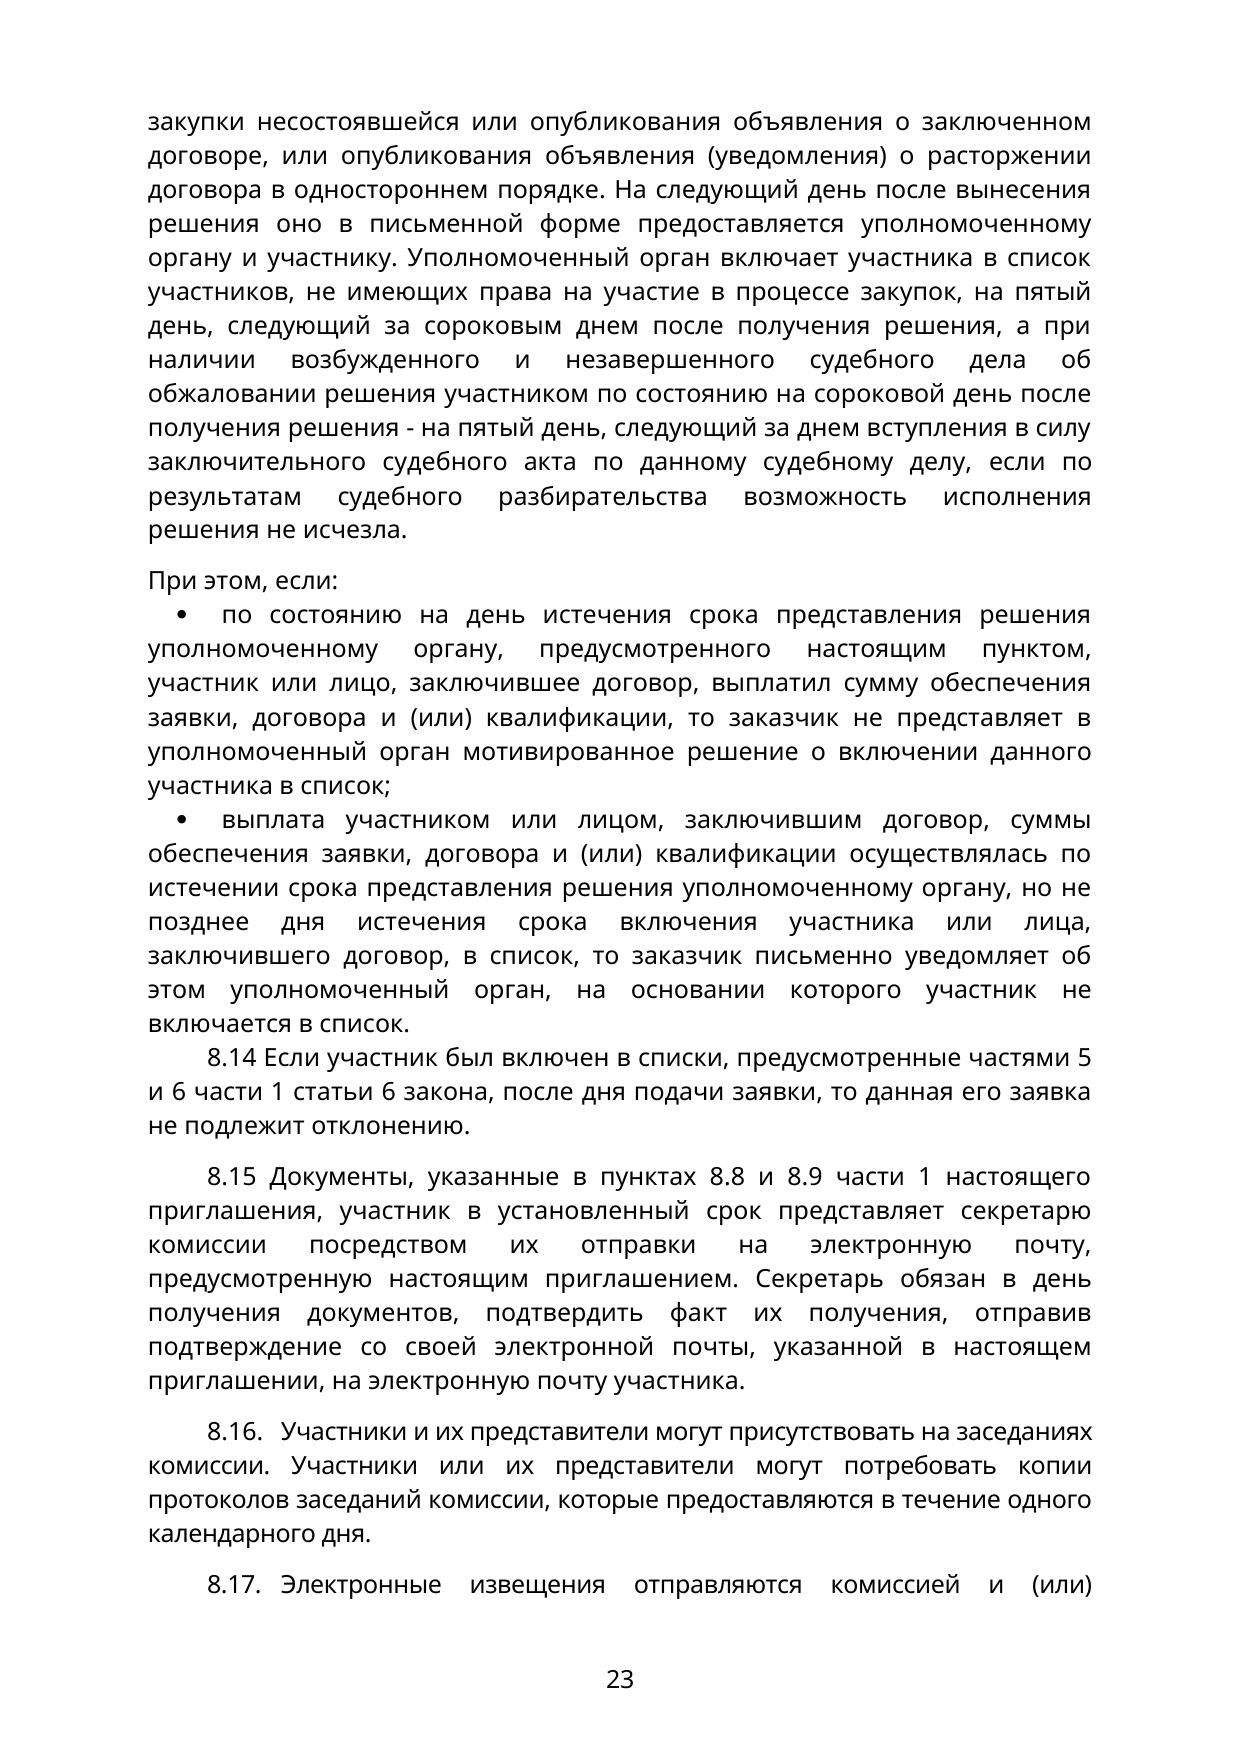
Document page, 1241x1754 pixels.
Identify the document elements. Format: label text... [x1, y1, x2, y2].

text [148, 103, 1092, 546]
list по состоянию на день истечения срока представления решения уполномоченному органу, предусмотренного настоящим пунктом, участник или лицо, заключившее договор, выплатил сумму обеспечения заявки, договора и (или) квалификации, то заказчик не представляет в уполномоченный орган мотивированное решение о включении данного участника в список; [148, 597, 1092, 801]
text 8.14 Если участник был включен в списки, предусмотренные частями 5 и 6 части 1 статьи 6 закона, после дня подачи заявки, то данная его заявка не подлежит отклонению. [148, 1040, 1092, 1142]
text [148, 1567, 1092, 1601]
text 8.16. Участники и их представители могут присутствовать на заседаниях комиссии. Участники или их представители могут потребовать копии протоколов заседаний комиссии, которые предоставляются в течение одного календарного дня. [148, 1414, 1092, 1550]
list выплата участником или лицом, заключившим договор, суммы обеспечения заявки, договора и (или) квалификации осуществлялась по истечении срока представления решения уполномоченному органу, но не позднее дня истечения срока включения участника или лица, заключившего договор, в список, то заказчик письменно уведомляет об этом уполномоченный орган, на основании которого участник не включается в список. [148, 801, 1092, 1040]
text При этом, если: [148, 563, 1092, 597]
text 8.15 Документы, указанные в пунктах 8.8 и 8.9 части 1 настоящего приглашения, участник в установленный срок представляет секретарю комиссии посредством их отправки на электронную почту, предусмотренную настоящим приглашением. Секретарь обязан в день получения документов, подтвердить факт их получения, отправив подтверждение со своей электронной почты, указанной в настоящем приглашении, на электронную почту участника. [148, 1159, 1092, 1397]
